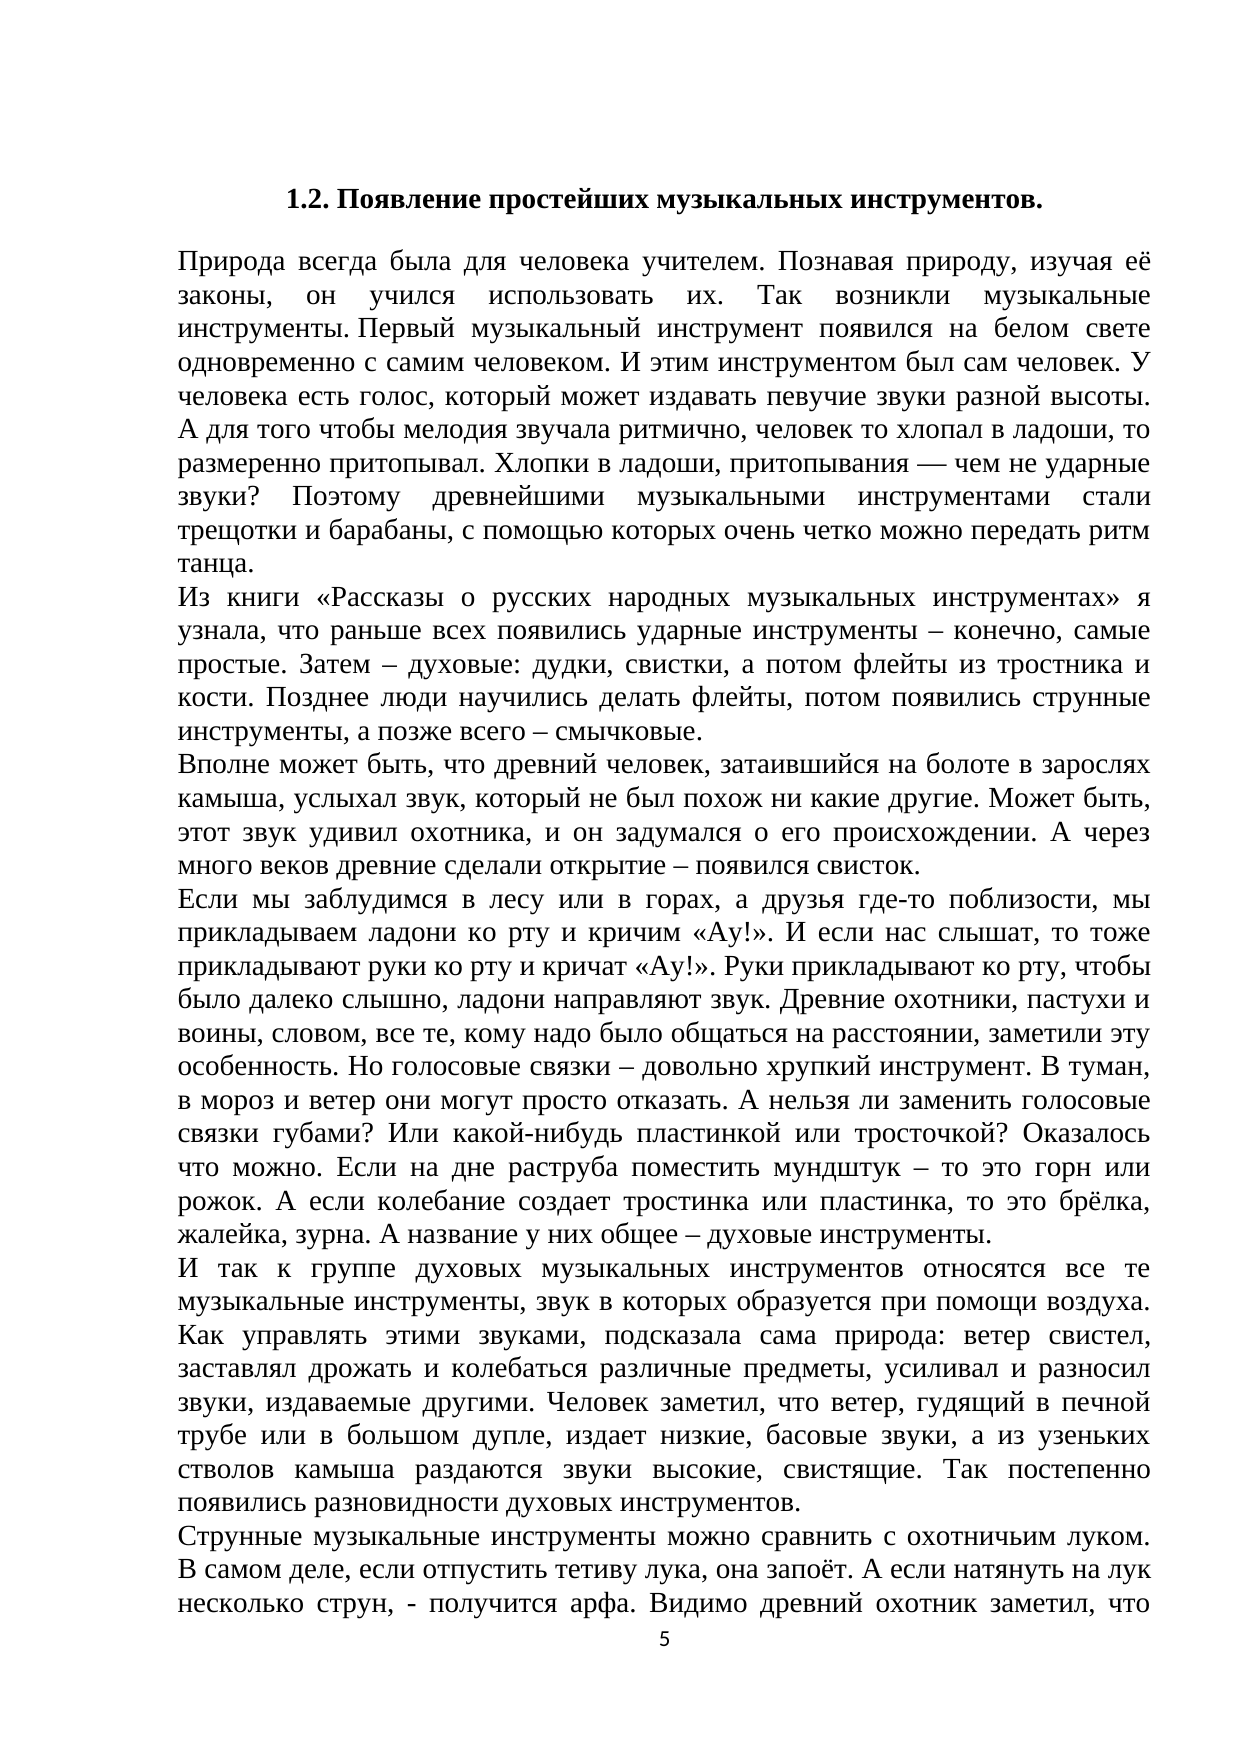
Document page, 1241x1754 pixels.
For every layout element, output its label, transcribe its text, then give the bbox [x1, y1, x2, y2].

text Если мы заблудимся в лесу или в горах, а друзья где-то поблизости, мы прикладываем ладони ко рту и кричим «Ау!». И если нас слышат, то тоже прикладывают руки ко рту и кричат «Ау!». Руки прикладывают ко рту, чтобы было далеко слышно, ладони направляют звук. Древние охотники, пастухи и воины, словом, все те, кому надо было общаться на расстоянии, заметили эту особенность. Но голосовые связки – довольно хрупкий инструмент. В туман, в мороз и ветер они могут просто отказать. А нельзя ли заменить голосовые связки губами? Или какой-нибудь пластинкой или тросточкой? Оказалось что можно. Если на дне раструба поместить мундштук – то это горн или рожок. А если колебание создает тростинка или пластинка, то это брёлка, жалейка, зурна. А название у них общее – духовые инструменты. [177, 881, 1152, 1250]
text Из книги «Рассказы о русских народных музыкальных инструментах» я узнала, что раньше всех появились ударные инструменты – конечно, самые простые. Затем – духовые: дудки, свистки, а потом флейты из тростника и кости. Позднее люди научились делать флейты, потом появились струнные инструменты, а позже всего – смычковые. [177, 579, 1152, 747]
text Вполне может быть, что древний человек, затаившийся на болоте в зарослях камыша, услыхал звук, который не был похож ни какие другие. Может быть, этот звук удивил охотника, и он задумался о его происхождении. А через много веков древние сделали открытие – появился свисток. [177, 747, 1152, 881]
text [177, 1518, 1152, 1619]
text 1.2. Появление простейших музыкальных инструментов. [177, 181, 1152, 214]
text И так к группе духовых музыкальных инструментов относятся все те музыкальные инструменты, звук в которых образуется при помощи воздуха. Как управлять этими звуками, подсказала сама природа: ветер свистел, заставлял дрожать и колебаться различные предметы, усиливал и разносил звуки, издаваемые другими. Человек заметил, что ветер, гудящий в печной трубе или в большом дупле, издает низкие, басовые звуки, а из узеньких стволов камыша раздаются звуки высокие, свистящие. Так постепенно появились разновидности духовых инструментов. [177, 1250, 1152, 1518]
text Природа всегда была для человека учителем. Познавая природу, изучая её законы, он учился использовать их. Так возникли музыкальные инструменты. Первый музыкальный инструмент появился на белом свете одновременно с самим человеком. И этим инструментом был сам человек. У человека есть голос, который может издавать певучие звуки разной высоты. А для того чтобы мелодия звучала ритмично, человек то хлопал в ладоши, то размеренно притопывал. Хлопки в ладоши, притопывания — чем не ударные звуки? Поэтому древнейшими музыкальными инструментами стали трещотки и барабаны, с помощью которых очень четко можно передать ритм танца. [177, 243, 1152, 579]
